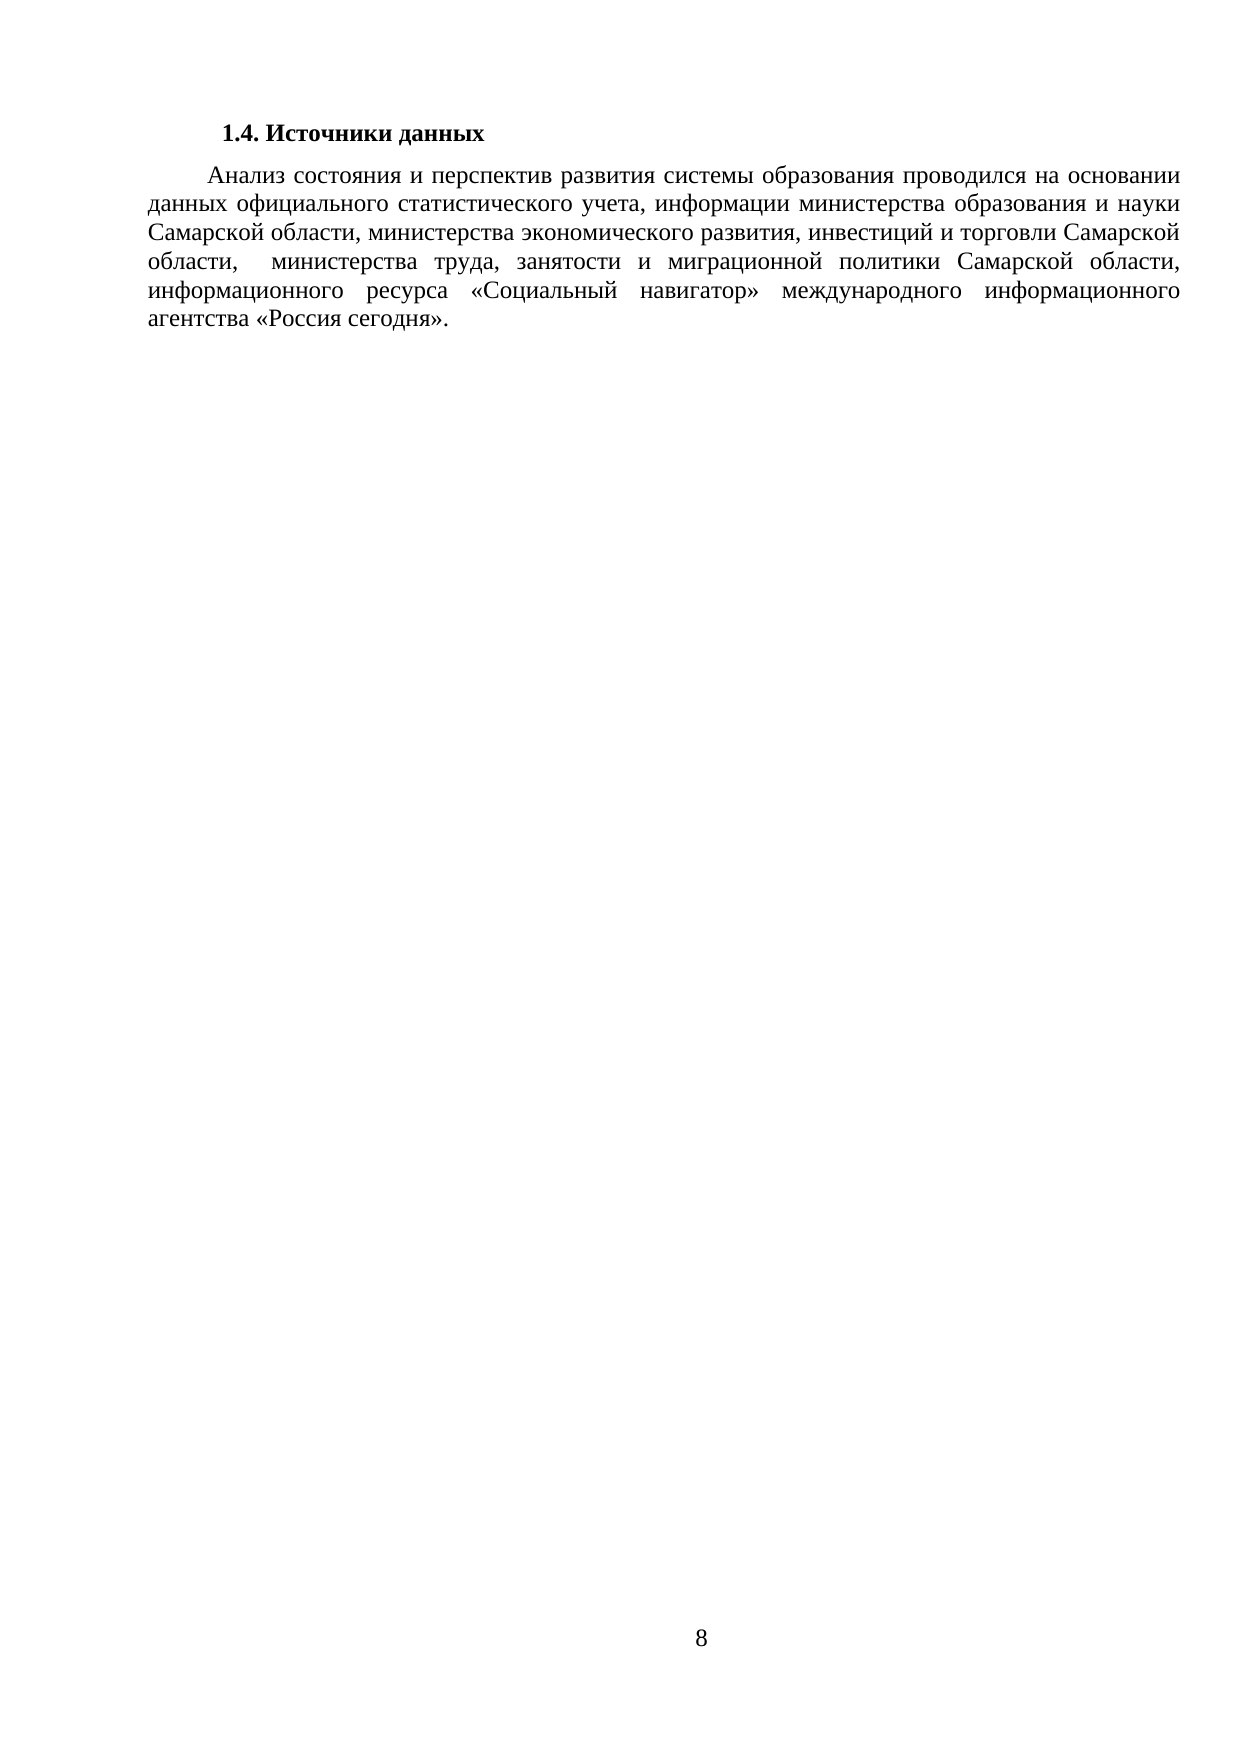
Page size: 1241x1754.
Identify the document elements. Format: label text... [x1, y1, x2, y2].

subtitle 1.4. Источники данных [148, 118, 1181, 147]
text Анализ состояния и перспектив развития системы образования проводился на основании данных официального статистического учета, информации министерства образования и науки Самарской области, министерства экономического развития, инвестиций и торговли Самарской области, министерства труда, занятости и миграционной политики Самарской области, информационного ресурса «Социальный навигатор» международного информационного агентства «Россия сегодня». [148, 160, 1181, 332]
